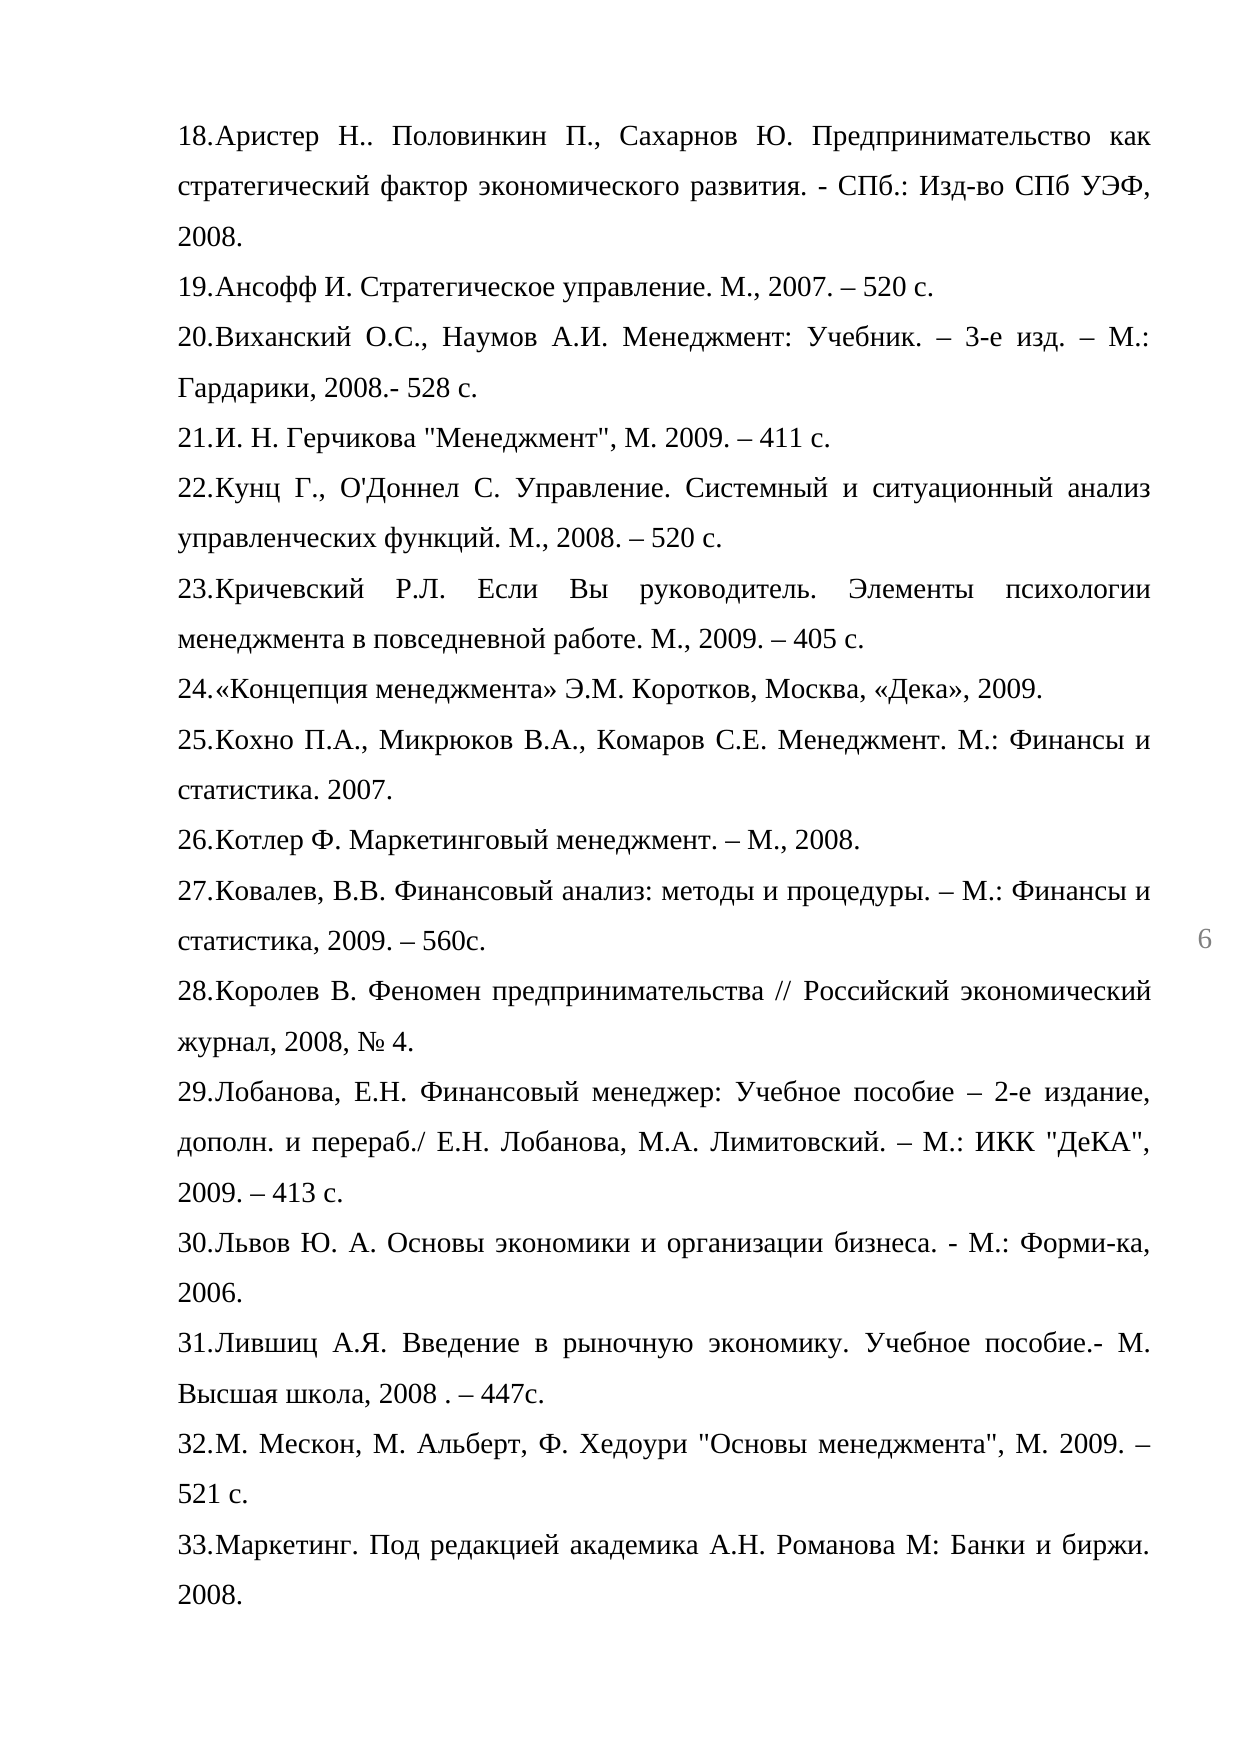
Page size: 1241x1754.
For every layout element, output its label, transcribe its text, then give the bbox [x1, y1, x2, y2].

list Виханский О.С., Наумов А.И. Менеджмент: Учебник. – 3-е изд. – М.: Гардарики, 2008.- 528 с. [177, 319, 1152, 403]
list Королев В. Феномен предпринимательства // Российский экономический журнал, 2008, № 4. [177, 973, 1152, 1057]
list «Концепция менеджмента» Э.М. Коротков, Москва, «Дека», 2009. [177, 672, 1152, 705]
list М. Мескон, М. Альберт, Ф. Хедоури "Основы менеджмента", М. 2009. – 521 с. [177, 1426, 1152, 1510]
list Ковалев, В.В. Финансовый анализ: методы и процедуры. – М.: Финансы и статистика, 2009. – 560с. [177, 873, 1152, 957]
list Маркетинг. Под редакцией академика А.Н. Романова М: Банки и биржи. 2008. [177, 1527, 1152, 1611]
list Аристер Н.. Половинкин П., Сахарнов Ю. Предпринимательство как стратегический фактор экономического развития. - СПб.: Изд-во СПб УЭФ, 2008. [177, 118, 1152, 252]
list Кричевский Р.Л. Если Вы руководитель. Элементы психологии менеджмента в повседневной работе. М., 2009. – 405 с. [177, 571, 1152, 655]
list Львов Ю. А. Основы экономики и организации бизнеса. - М.: Форми-ка, 2006. [177, 1225, 1152, 1309]
list Лобанова, Е.Н. Финансовый менеджер: Учебное пособие – 2-е издание, дополн. и перераб./ Е.Н. Лобанова, М.А. Лимитовский. – М.: ИКК "ДеКА", 2009. – 413 с. [177, 1074, 1152, 1208]
list Лившиц А.Я. Введение в рыночную экономику. Учебное пособие.- М. Высшая школа, 2008 . – 447с. [177, 1326, 1152, 1409]
list Ансофф И. Стратегическое управление. М., 2007. – 520 с. [177, 269, 1152, 303]
list И. Н. Герчикова "Менеджмент", М. 2009. – 411 с. [177, 420, 1152, 453]
list Кохно П.А., Микрюков В.А., Комаров С.Е. Менеджмент. М.: Финансы и статистика. 2007. [177, 722, 1152, 806]
list Кунц Г., О'Доннел С. Управление. Системный и ситуационный анализ управленческих функций. М., 2008. – 520 с. [177, 470, 1152, 554]
list Котлер Ф. Маркетинговый менеджмент. – М., 2008. [177, 822, 1152, 856]
